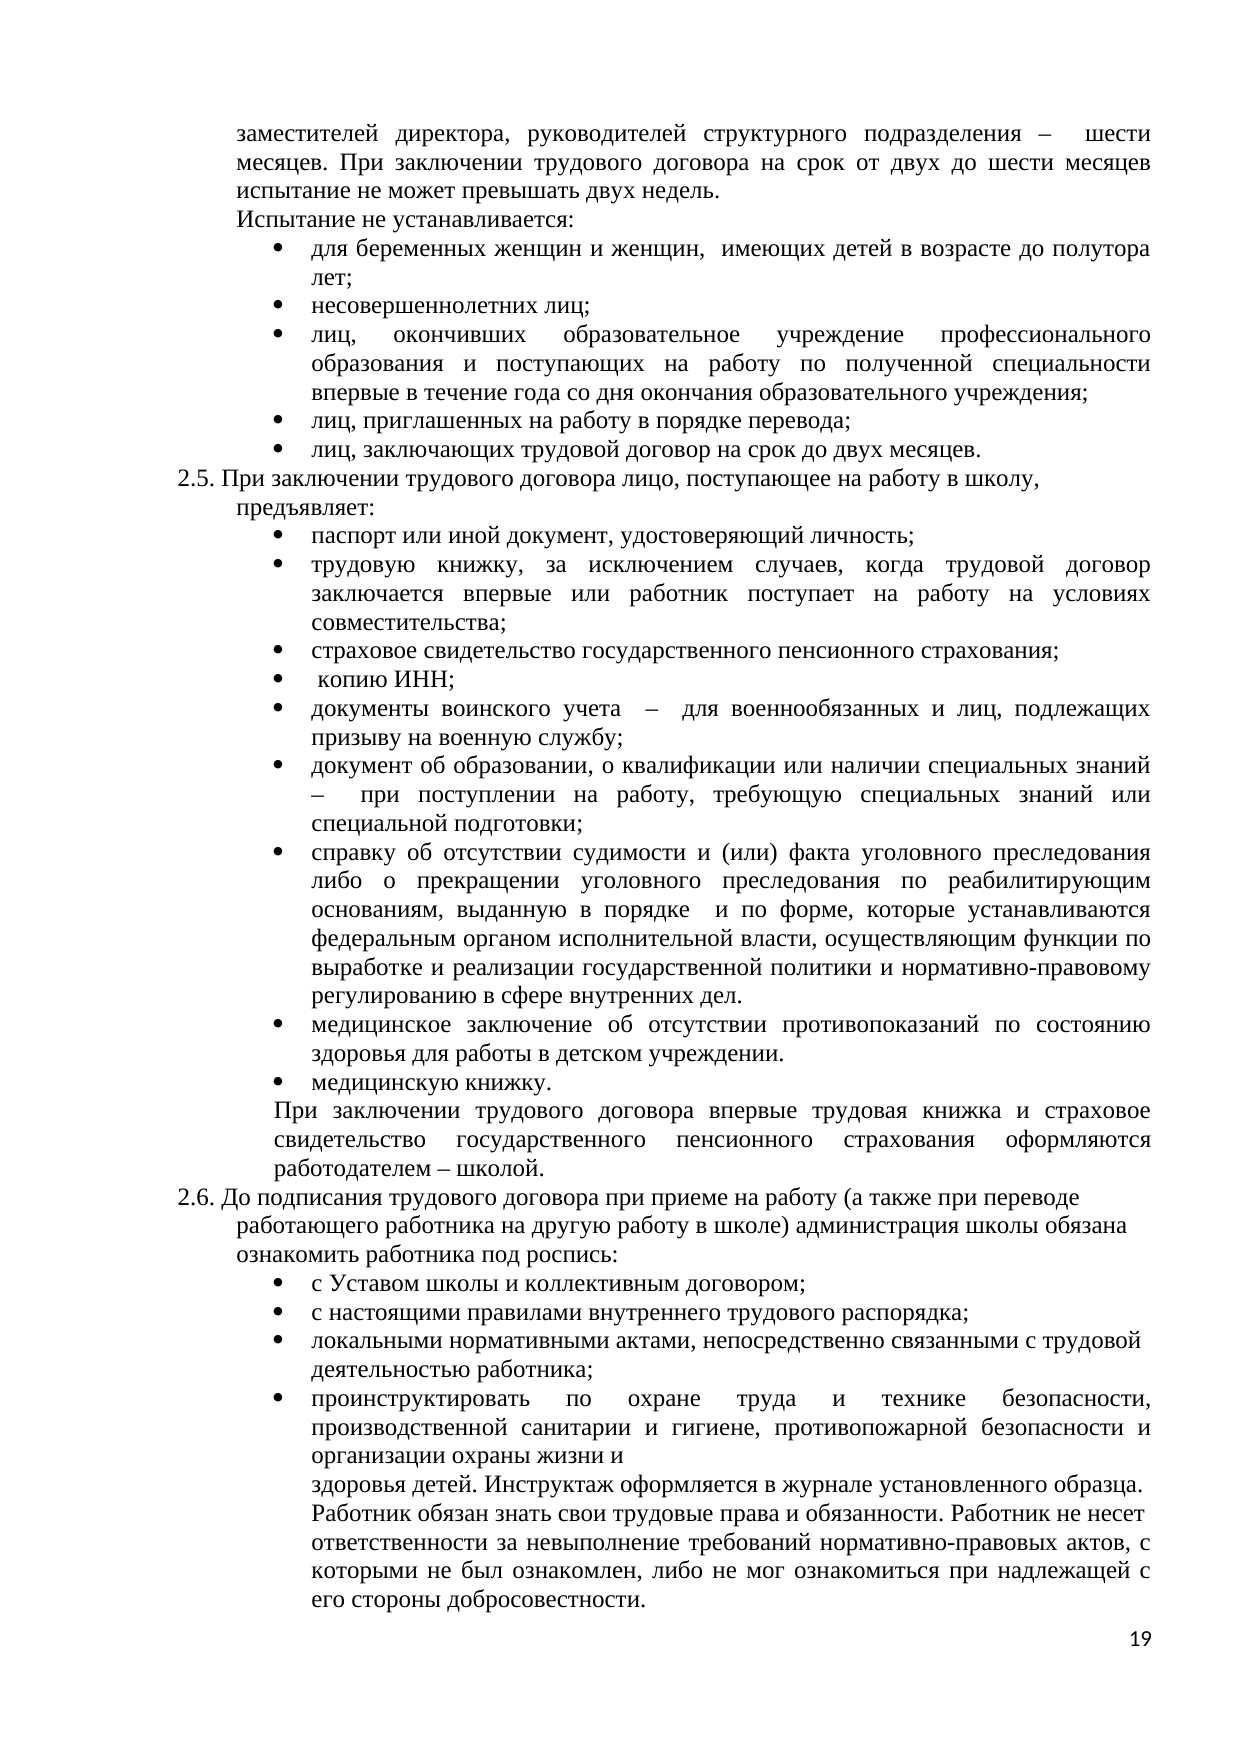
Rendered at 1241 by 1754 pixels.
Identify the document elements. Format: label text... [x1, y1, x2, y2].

list паспорт или иной документ, удостоверяющий личность; [274, 521, 1152, 549]
text Испытание не устанавливается: [236, 204, 1152, 233]
list медицинское заключение об отсутствии противопоказаний по состоянию здоровья для работы в детском учреждении. [274, 1009, 1152, 1067]
list документ об образовании, о квалификации или наличии специальных знаний – при поступлении на работу, требующую специальных знаний или специальной подготовки; [274, 751, 1152, 837]
text предъявляет: [236, 492, 1152, 521]
text Работник обязан знать свои трудовые права и обязанности. Работник не несет [311, 1498, 1152, 1527]
text 2.5. При заключении трудового договора лицо, поступающее на работу в школу, [177, 463, 1152, 492]
list копию ИНН; [274, 664, 1152, 693]
text деятельностью работника; [311, 1354, 1152, 1383]
text При заключении трудового договора впервые трудовая книжка и страховое свидетельство государственного пенсионного страхования оформляются работодателем – школой. [274, 1096, 1152, 1182]
list документы воинского учета – для военнообязанных и лиц, подлежащих призыву на военную службу; [274, 693, 1152, 751]
text работающего работника на другую работу в школе) администрация школы обязана [236, 1211, 1152, 1239]
list лиц, заключающих трудовой договор на срок до двух месяцев. [274, 434, 1152, 463]
list проинструктировать по охране труда и технике безопасности, производственной санитарии и гигиене, противопожарной безопасности и организации охраны жизни и [274, 1383, 1152, 1469]
list страховое свидетельство государственного пенсионного страхования; [274, 636, 1152, 664]
list с Уставом школы и коллективным договором; [274, 1268, 1152, 1297]
list лиц, приглашенных на работу в порядке перевода; [274, 406, 1152, 434]
text ознакомить работника под роспись: [236, 1239, 1152, 1268]
list несовершеннолетних лиц; [274, 291, 1152, 319]
list справку об отсутствии судимости и (или) факта уголовного преследования либо о прекращении уголовного преследования по реабилитирующим основаниям, выданную в порядке и по форме, которые устанавливаются федеральным органом исполнительной власти, осуществляющим функции по выработке и реализации государственной политики и нормативно-правовому регулированию в сфере внутренних дел. [274, 837, 1152, 1009]
list для беременных женщин и женщин, имеющих детей в возрасте до полутора лет; [274, 233, 1152, 291]
text 2.6. До подписания трудового договора при приеме на работу (а также при переводе [177, 1182, 1152, 1211]
list трудовую книжку, за исключением случаев, когда трудовой договор заключается впервые или работник поступает на работу на условиях совместительства; [274, 549, 1152, 636]
list лиц, окончивших образовательное учреждение профессионального образования и поступающих на работу по полученной специальности впервые в течение года со дня окончания образовательного учреждения; [274, 319, 1152, 406]
list локальными нормативными актами, непосредственно связанными с трудовой [274, 1326, 1152, 1354]
list медицинскую книжку. [274, 1067, 1152, 1096]
text заместителей директора, руководителей структурного подразделения – шести месяцев. При заключении трудового договора на срок от двух до шести месяцев испытание не может превышать двух недель. [236, 118, 1152, 204]
text здоровья детей. Инструктаж оформляется в журнале установленного образца. [311, 1469, 1152, 1498]
text ответственности за невыполнение требований нормативно-правовых актов, с которыми не был ознакомлен, либо не мог ознакомиться при надлежащей с его стороны добросовестности. [311, 1527, 1152, 1613]
list с настоящими правилами внутреннего трудового распорядка; [274, 1297, 1152, 1326]
